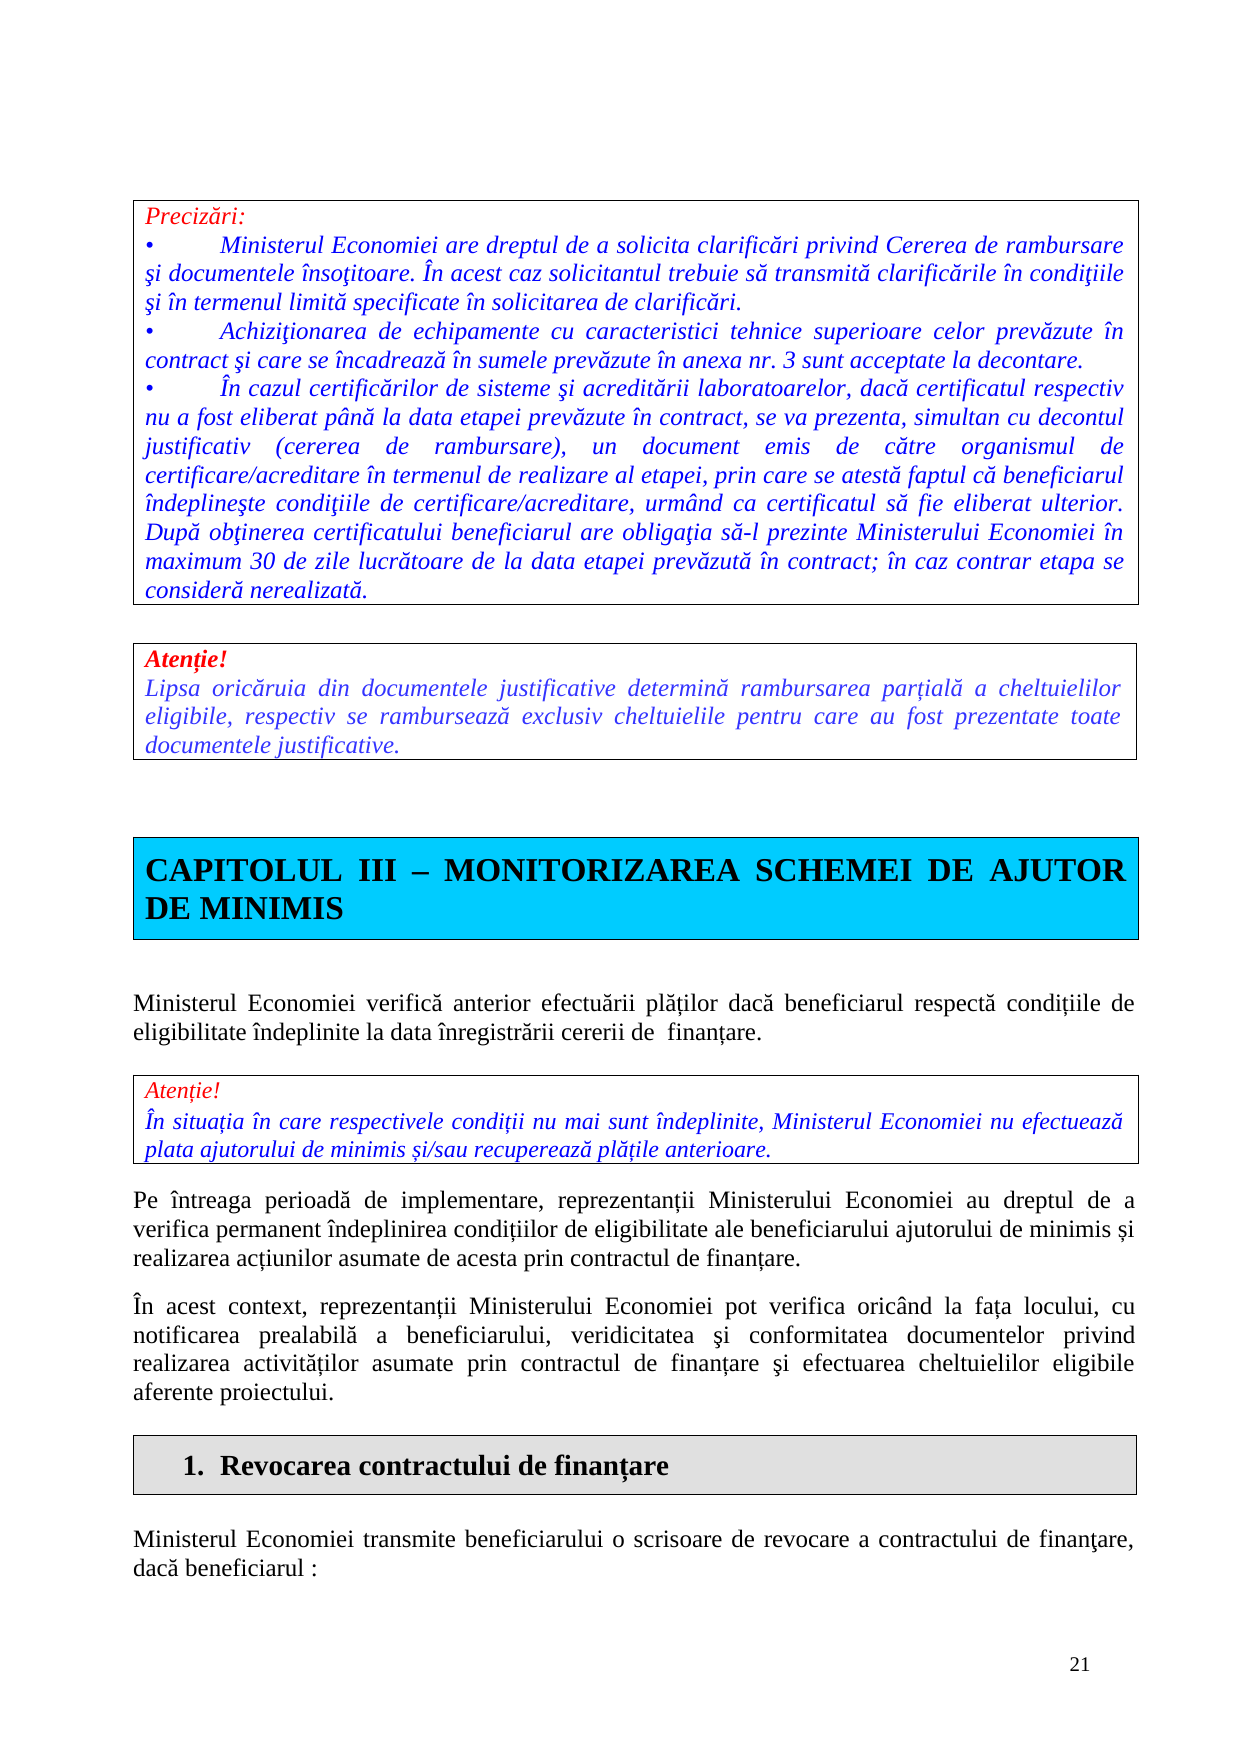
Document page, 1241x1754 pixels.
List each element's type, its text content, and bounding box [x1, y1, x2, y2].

table_header Atenție! În situația în care respectivele condiții nu mai sunt îndeplinite, Ministerul Economiei nu efectuează plata ajutorului de minimis și/sau recuperează plățile anterioare. [134, 1076, 1138, 1162]
text Ministerul Economiei verifică anterior efectuării plăților dacă beneficiarul respectă condițiile de eligibilitate îndeplinite la data înregistrării cererii de finanțare. [133, 988, 1136, 1046]
table_header CAPITOLUL III – MONITORIZAREA SCHEMEI DE AJUTOR DE MINIMIS [134, 838, 1138, 939]
table_header Revocarea contractului de finanțare [134, 1436, 1136, 1494]
table_header Precizări: • Ministerul Economiei are dreptul de a solicita clarificări privind Cererea de rambursare şi documentele însoţitoare. În acest caz solicitantul trebuie să transmită clarificările în condiţiile şi în termenul limită specificate în solicitarea de clarificări. • Achiziţionarea de echipamente cu caracteristici tehnice superioare celor prevăzute în contract şi care se încadrează în sumele prevăzute în anexa nr. 3 sunt acceptate la decontare. • În cazul certificărilor de sisteme şi acreditării laboratoarelor, dacă certificatul respectiv nu a fost eliberat până la data etapei prevăzute în contract, se va prezenta, simultan cu decontul justificativ (cererea de rambursare), un document emis de către organismul de certificare/acreditare în termenul de realizare al etapei, prin care se atestă faptul că beneficiarul îndeplineşte condiţiile de certificare/acreditare, urmând ca certificatul să fie eliberat ulterior. După obţinerea certificatului beneficiarul are obligaţia să-l prezinte Ministerului Economiei în maximum 30 de zile lucrătoare de la data etapei prevăzută în contract; în caz contrar etapa se consideră nerealizată. [134, 201, 1138, 603]
text În acest context, reprezentanții Ministerului Economiei pot verifica oricând la fața locului, cu notificarea prealabilă a beneficiarului, veridicitatea şi conformitatea documentelor privind realizarea activităților asumate prin contractul de finanțare şi efectuarea cheltuielilor eligibile aferente proiectului. [133, 1291, 1136, 1406]
table_header Atenție! Lipsa oricăruia din documentele justificative determină rambursarea parțială a cheltuielilor eligibile, respectiv se rambursează exclusiv cheltuielile pentru care au fost prezentate toate documentele justificative. [134, 644, 1136, 759]
text Ministerul Economiei transmite beneficiarului o scrisoare de revocare a contractului de finanţare, dacă beneficiarul : [133, 1524, 1136, 1582]
text Pe întreaga perioadă de implementare, reprezentanții Ministerului Economiei au dreptul de a verifica permanent îndeplinirea condițiilor de eligibilitate ale beneficiarului ajutorului de minimis și realizarea acțiunilor asumate de acesta prin contractul de finanțare. [133, 1186, 1136, 1272]
